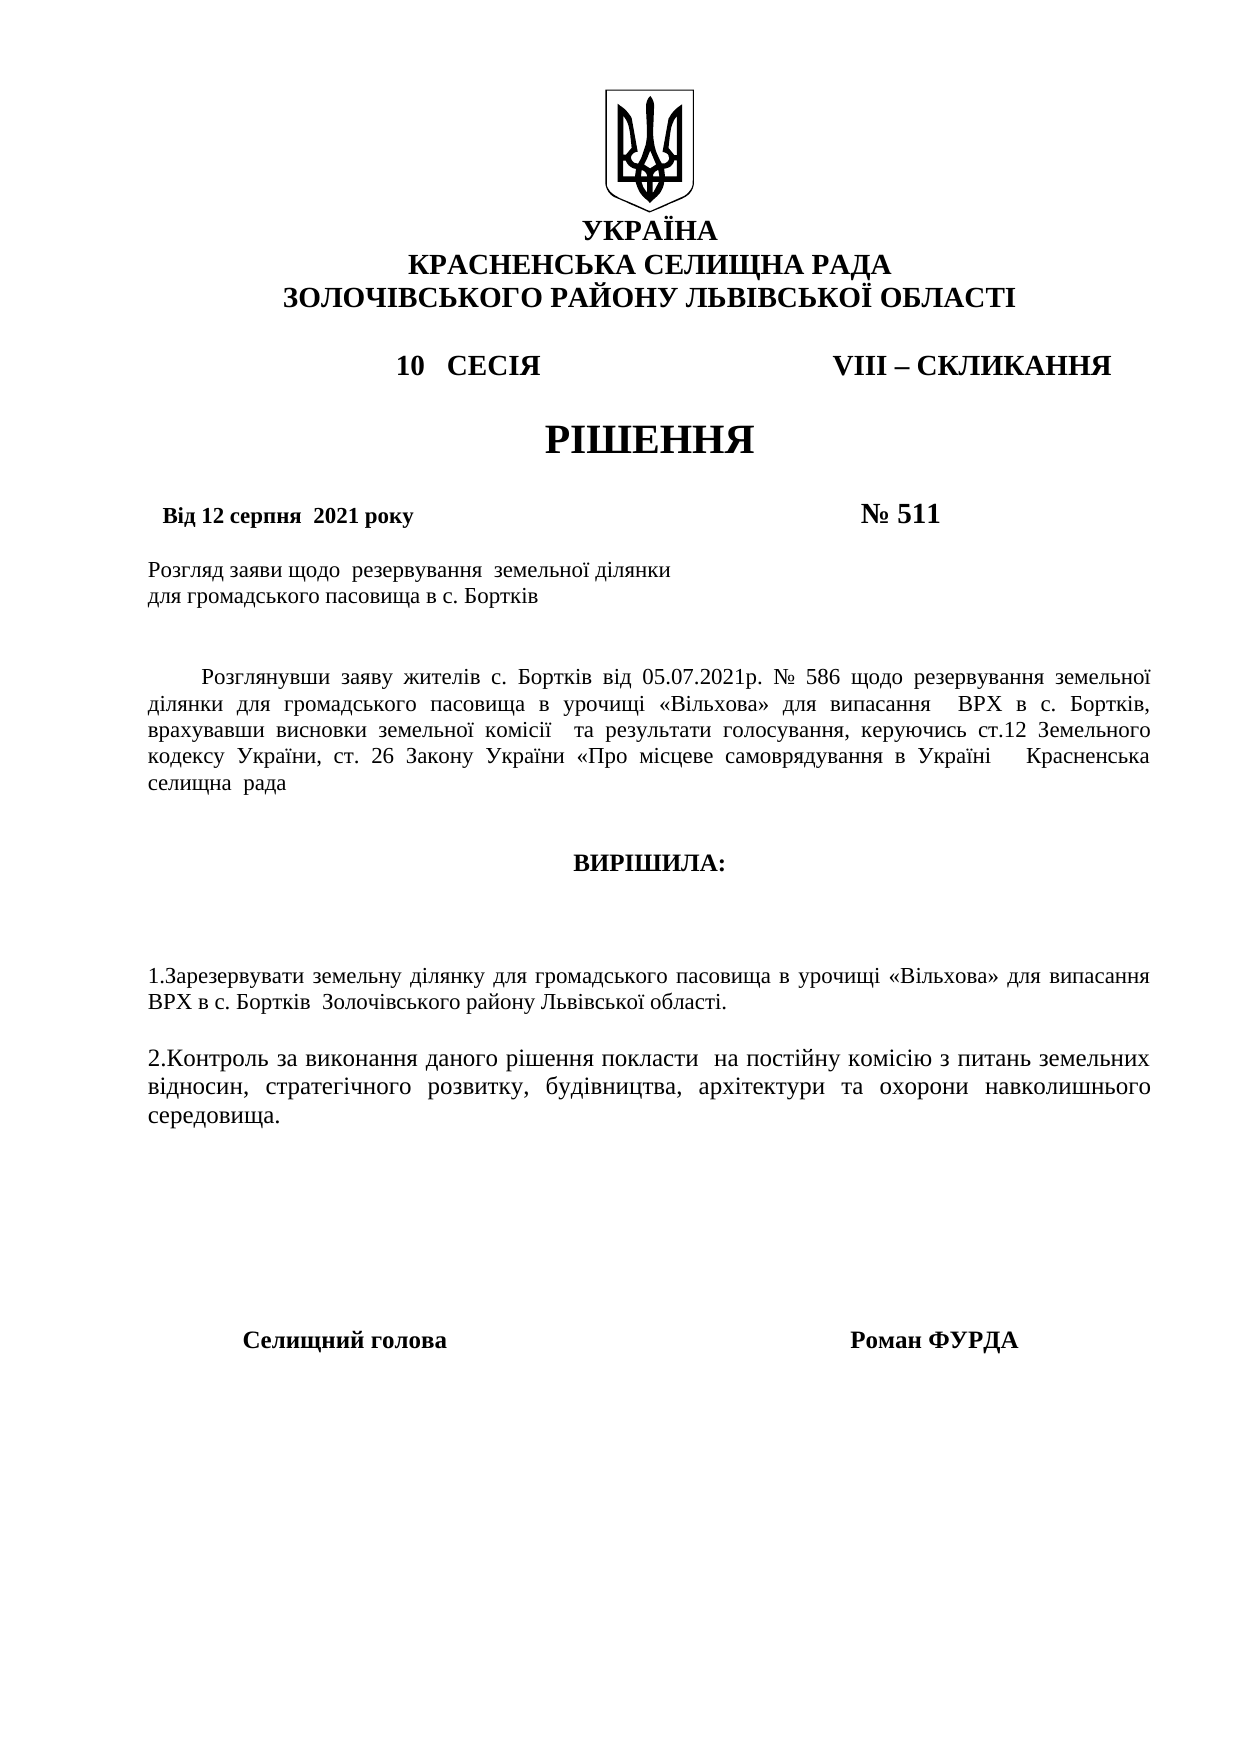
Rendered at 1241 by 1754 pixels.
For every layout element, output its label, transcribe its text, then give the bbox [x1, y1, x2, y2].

text 1.Зарезервувати земельну ділянку для громадського пасовища в урочищі «Вільхова» для випасання ВРХ в с. Бортків Золочівського району Львівської області. [148, 962, 1152, 1015]
text для громадського пасовища в с. Бортків [148, 582, 1152, 609]
text Розгляд заяви щодо резервування земельної ділянки [148, 556, 1152, 582]
text ВИРІШИЛА: [148, 848, 1152, 876]
text Розглянувши заяву жителів с. Бортків від 05.07.2021р. № 586 щодо резервування земельної ділянки для громадського пасовища в урочищі «Вільхова» для випасання ВРХ в с. Бортків, врахувавши висновки земельної комісії та результати голосування, керуючись ст.12 Земельного кодексу України, ст. 26 Закону України «Про місцеве самоврядування в Україні Красненська селищна рада [148, 663, 1152, 795]
text 2.Контроль за виконання даного рішення покласти на постійну комісію з питань земельних відносин, стратегічного розвитку, будівництва, архітектури та охорони навколишнього середовища. [148, 1043, 1152, 1129]
text УКРАЇНА [148, 213, 1152, 247]
text ЗОЛОЧІВСЬКОГО РАЙОНУ ЛЬВІВСЬКОЇ ОБЛАСТІ [148, 281, 1152, 314]
text Селищний голова Роман ФУРДА [148, 1325, 1152, 1353]
text КРАСНЕНСЬКА СЕЛИЩНА РАДА [148, 247, 1152, 281]
text 10 СЕСІЯ VIII – СКЛИКАННЯ [148, 348, 1152, 381]
text РІШЕННЯ [148, 415, 1152, 463]
text Від 12 серпня 2021 року № 511 [148, 496, 1152, 530]
